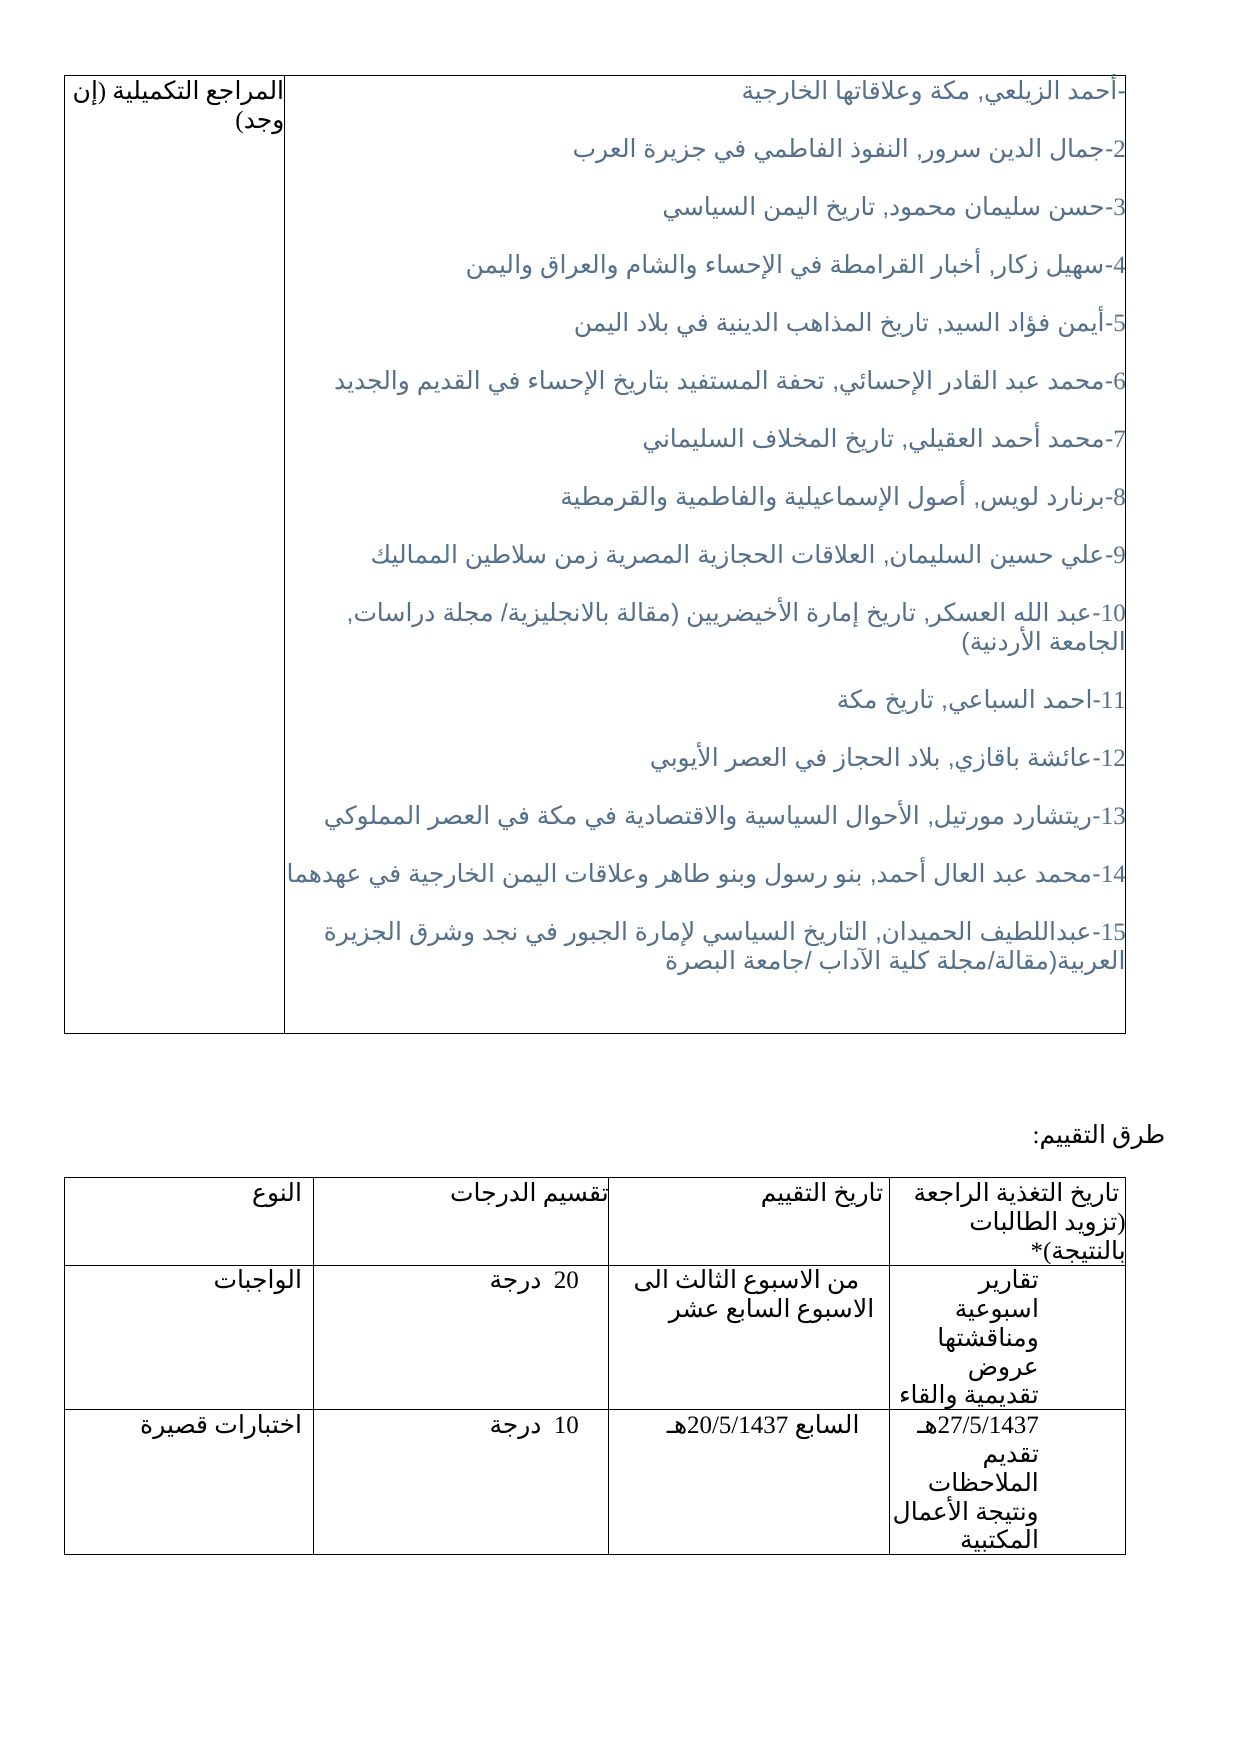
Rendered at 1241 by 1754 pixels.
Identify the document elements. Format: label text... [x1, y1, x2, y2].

text طرق التقييم: [75, 1120, 1165, 1148]
table_cell اختبارات قصيرة [65, 1410, 313, 1554]
table_cell السابع 20/5/1437هـ [609, 1410, 889, 1554]
table_cell 20 درجة [314, 1266, 608, 1409]
table_cell 27/5/1437هـ تقديم الملاحظات ونتيجة الأعمال المكتبية [890, 1410, 1125, 1554]
table_cell من الاسبوع الثالث الى الاسبوع السابع عشر [609, 1266, 889, 1409]
table_cell 10 درجة [314, 1410, 608, 1554]
table_cell الواجبات [65, 1266, 313, 1409]
table_cell -أحمد الزيلعي, مكة وعلاقاتها الخارجية 2-جمال الدين سرور, النفوذ الفاطمي في جزيرة العرب 3-حسن سليمان محمود, تاريخ اليمن السياسي 4-سهيل زكار, أخبار القرامطة في الإحساء والشام والعراق واليمن 5-أيمن فؤاد السيد, تاريخ المذاهب الدينية في بلاد اليمن 6-محمد عبد القادر الإحسائي, تحفة المستفيد بتاريخ الإحساء في القديم والجديد 7-محمد أحمد العقيلي, تاريخ المخلاف السليماني 8-برنارد لويس, أصول الإسماعيلية والفاطمية والقرمطية 9-علي حسين السليمان, العلاقات الحجازية المصرية زمن سلاطين المماليك 10-عبد الله العسكر, تاريخ إمارة الأخيضريين (مقالة بالانجليزية/ مجلة دراسات, الجامعة الأردنية) 11-احمد السباعي, تاريخ مكة 12-عائشة باقازي, بلاد الحجاز في العصر الأيوبي 13-ريتشارد مورتيل, الأحوال السياسية والاقتصادية في مكة في العصر المملوكي 14-محمد عبد العال أحمد, بنو رسول وبنو طاهر وعلاقات اليمن الخارجية في عهدهما 15-عبداللطيف الحميدان, التاريخ السياسي لإمارة الجبور في نجد وشرق الجزيرة العربية(مقالة/مجلة كلية الآداب /جامعة البصرة [285, 76, 1125, 1032]
table_cell المراجع التكميلية (إن وجد) [65, 76, 284, 1032]
table_cell تقارير اسبوعية ومناقشتها عروض تقديمية والقاء [890, 1266, 1125, 1409]
table_header النوع [65, 1178, 313, 1264]
table_header تاريخ التغذية الراجعة (تزويد الطالبات بالنتيجة)* [890, 1178, 1125, 1264]
table_header تاريخ التقييم [609, 1178, 889, 1264]
table_header تقسيم الدرجات [314, 1178, 608, 1264]
